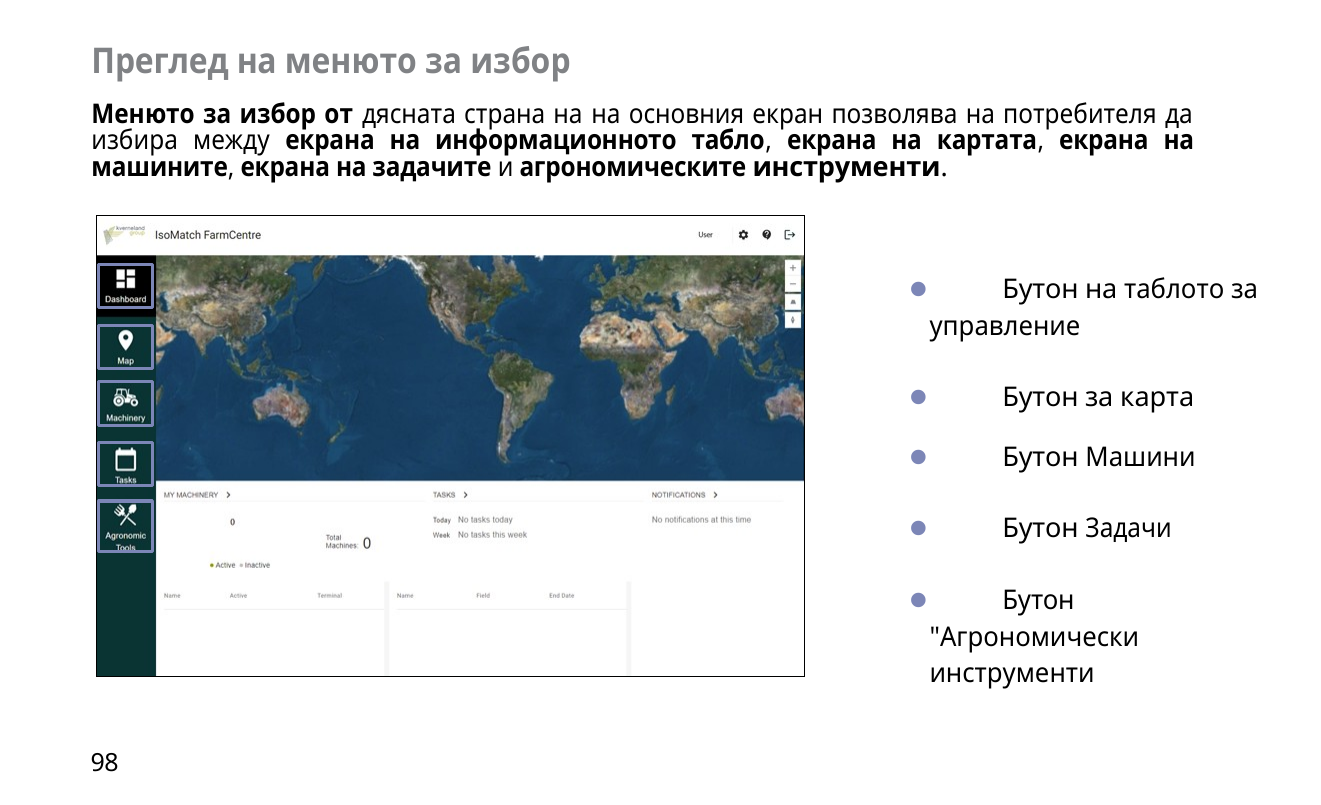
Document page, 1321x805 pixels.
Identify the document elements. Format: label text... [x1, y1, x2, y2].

picture [100, 327, 151, 367]
picture [97, 216, 804, 676]
text Менюто за избор от дясната страна на на основния екран позволява на потребителя да избира между екрана на информационното табло, екрана на картата, екрана на машините, екрана на задачите и агрономическите инструменти. [91, 102, 1194, 185]
list Бутон "Агрономически инструменти [909, 580, 1258, 691]
subtitle Преглед на менюто за избор [91, 35, 1258, 83]
picture [100, 266, 151, 306]
list Бутон Задачи [909, 508, 1258, 545]
list Бутон Машини [909, 438, 1258, 474]
picture [100, 444, 151, 484]
picture [100, 383, 151, 424]
list Бутон на таблото за управление [909, 269, 1258, 343]
picture [100, 503, 151, 550]
list Бутон за карта [909, 377, 1258, 414]
